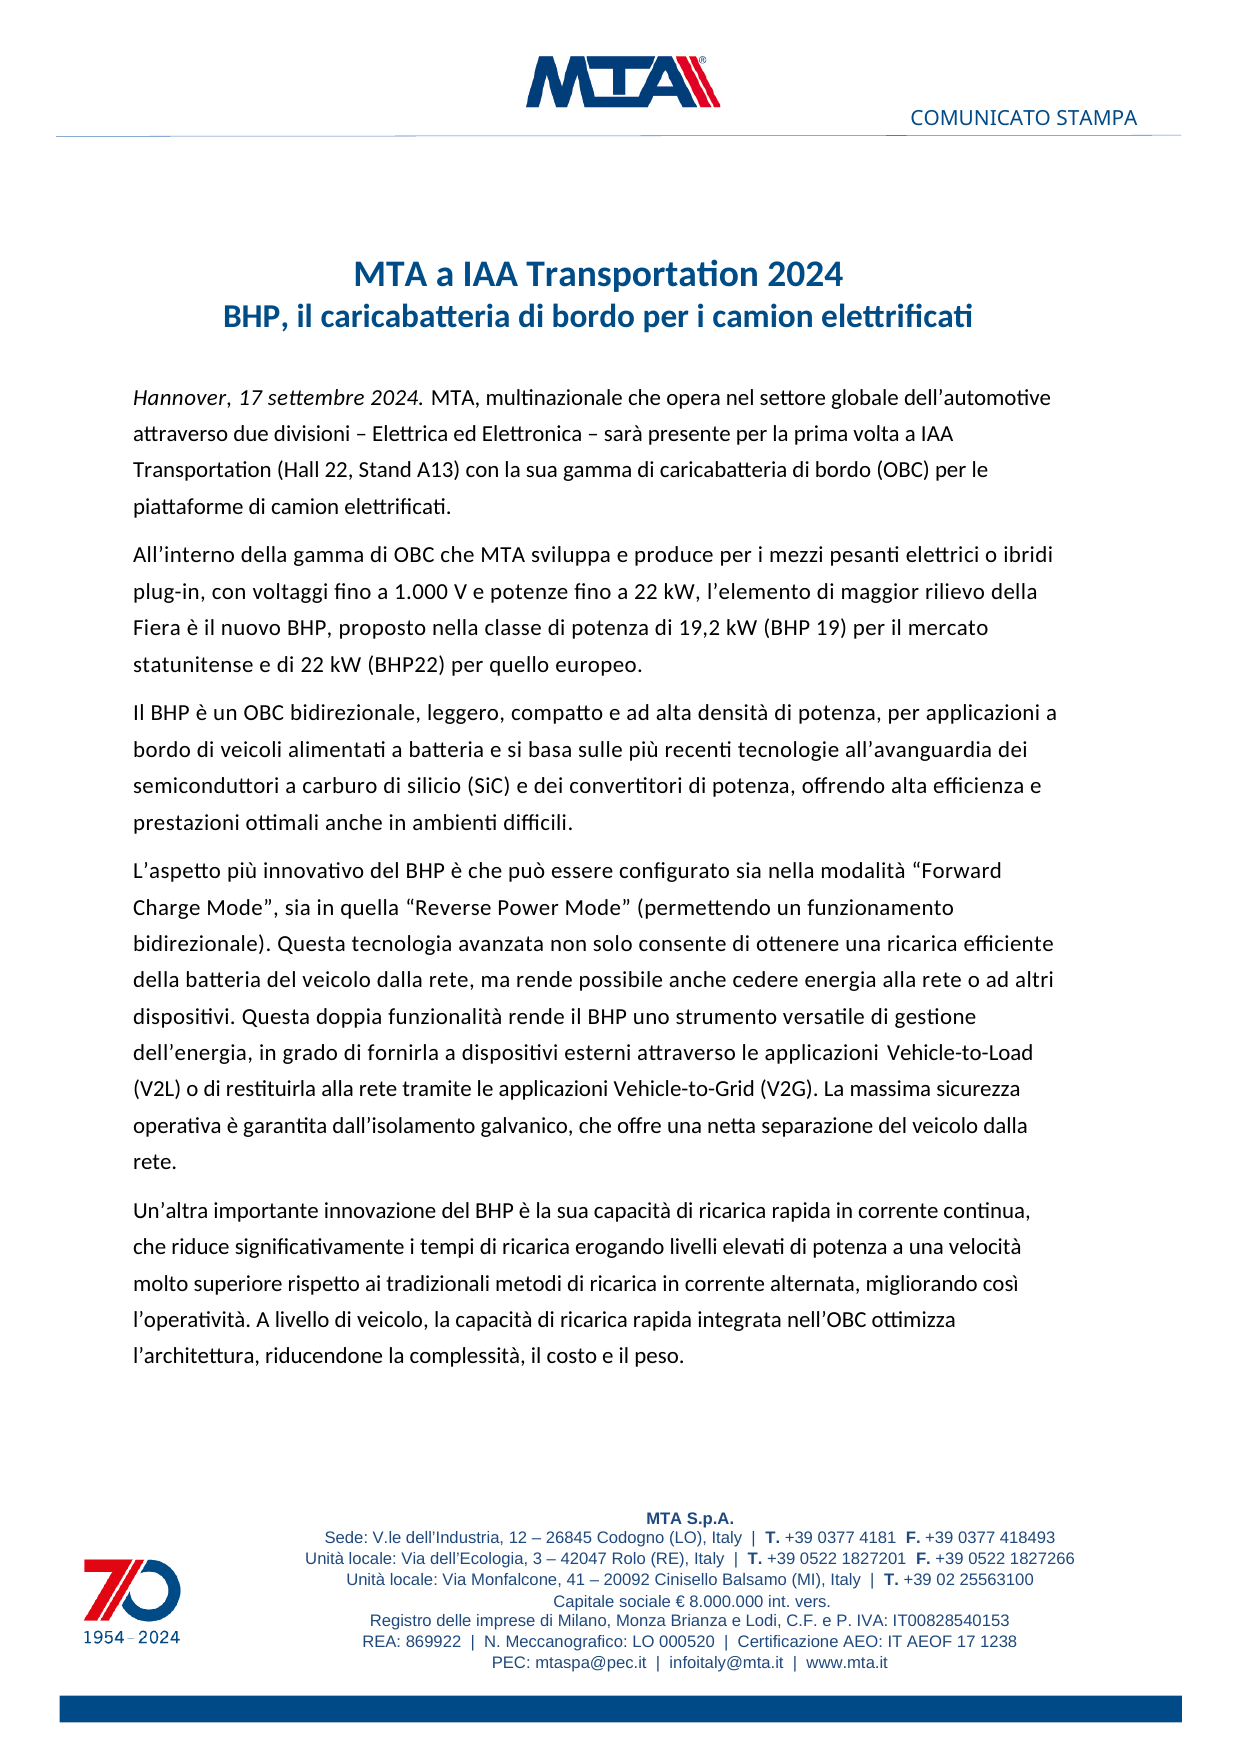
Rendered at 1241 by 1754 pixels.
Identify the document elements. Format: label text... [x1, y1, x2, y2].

text BHP, il caricabatteria di bordo per i camion elettrificati [133, 295, 1064, 336]
text Un’altra importante innovazione del BHP è la sua capacità di ricarica rapida in corrente continua, che riduce significativamente i tempi di ricarica erogando livelli elevati di potenza a una velocità molto superiore rispetto ai tradizionali metodi di ricarica in corrente alternata, migliorando così l’operatività. A livello di veicolo, la capacità di ricarica rapida integrata nell’OBC ottimizza l’architettura, riducendone la complessità, il costo e il peso. [133, 1196, 1063, 1369]
text Hannover, 17 settembre 2024. MTA, multinazionale che opera nel settore globale dell’automotive attraverso due divisioni – Elettrica ed Elettronica – sarà presente per la prima volta a IAA Transportation (Hall 22, Stand A13) con la sua gamma di caricabatteria di bordo (OBC) per le piattaforme di camion elettrificati. [133, 383, 1063, 520]
text L’aspetto più innovativo del BHP è che può essere configurato sia nella modalità “Forward Charge Mode”, sia in quella “Reverse Power Mode” (permettendo un funzionamento bidirezionale). Questa tecnologia avanzata non solo consente di ottenere una ricarica efficiente della batteria del veicolo dalla rete, ma rende possibile anche cedere energia alla rete o ad altri dispositivi. Questa doppia funzionalità rende il BHP uno strumento versatile di gestione dell’energia, in grado di fornirla a dispositivi esterni attraverso le applicazioni Vehicle-to-Load (V2L) o di restituirla alla rete tramite le applicazioni Vehicle-to-Grid (V2G). La massima sicurezza operativa è garantita dall’isolamento galvanico, che offre una netta separazione del veicolo dalla rete. [133, 856, 1063, 1175]
picture [54, 1549, 209, 1651]
text Il BHP è un OBC bidirezionale, leggero, compatto e ad alta densità di potenza, per applicazioni a bordo di veicoli alimentati a batteria e si basa sulle più recenti tecnologie all’avanguardia dei semiconduttori a carburo di silicio (SiC) e dei convertitori di potenza, offrendo alta efficienza e prestazioni ottimali anche in ambienti difficili. [133, 698, 1063, 836]
text All’interno della gamma di OBC che MTA sviluppa e produce per i mezzi pesanti elettrici o ibridi plug-in, con voltaggi fino a 1.000 V e potenze fino a 22 kW, l’elemento di maggior rilievo della Fiera è il nuovo BHP, proposto nella classe di potenza di 19,2 kW (BHP 19) per il mercato statunitense e di 22 kW (BHP22) per quello europeo. [133, 541, 1063, 678]
picture [520, 56, 721, 111]
text MTA a IAA Transportation 2024 [133, 249, 1064, 295]
